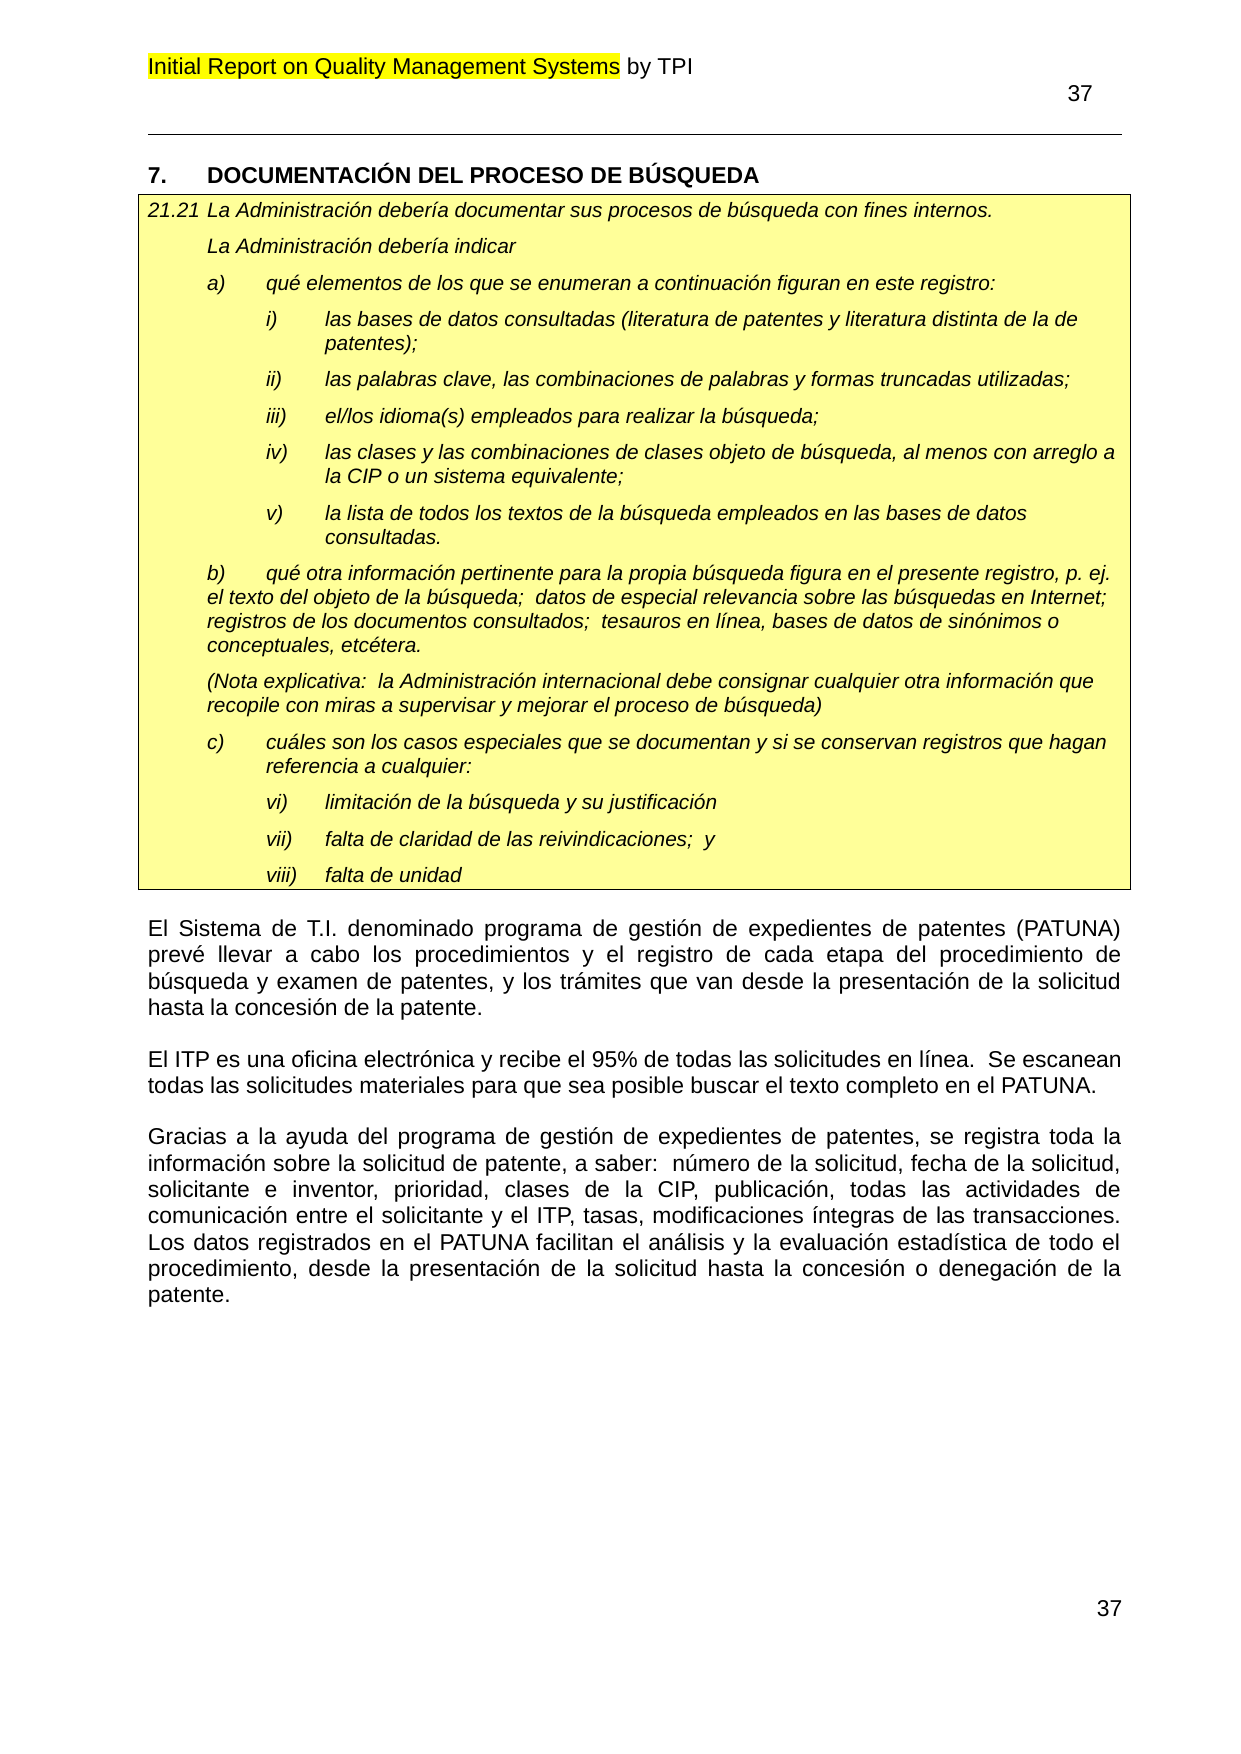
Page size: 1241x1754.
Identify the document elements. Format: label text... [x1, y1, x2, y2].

subtitle Gracias a la ayuda del programa de gestión de expedientes de patentes, se registra toda la información sobre la solicitud de patente, a saber: número de la solicitud, fecha de la solicitud, solicitante e inventor, prioridad, clases de la CIP, publicación, todas las actividades de comunicación entre el solicitante y el ITP, tasas, modificaciones íntegras de las transacciones. Los datos registrados en el PATUNA facilitan el análisis y la evaluación estadística de todo el procedimiento, desde la presentación de la solicitud hasta la concesión o denegación de la patente. [148, 1123, 1122, 1308]
text iv) las clases y las combinaciones de clases objeto de búsqueda, al menos con arreglo a la CIP o un sistema equivalente; [139, 437, 1130, 488]
text a) qué elementos de los que se enumeran a continuación figuran en este registro: [139, 267, 1130, 294]
text b) qué otra información pertinente para la propia búsqueda figura en el presente registro, p. ej. el texto del objeto de la búsqueda; datos de especial relevancia sobre las búsquedas en Internet; registros de los documentos consultados; tesauros en línea, bases de datos de sinónimos o conceptuales, etcétera. [139, 558, 1130, 657]
text vii) falta de claridad de las reivindicaciones; y [139, 823, 1130, 851]
text c) cuáles son los casos especiales que se documentan y si se conservan registros que hagan referencia a cualquier: [139, 727, 1130, 778]
text (Nota explicativa: la Administración internacional debe consignar cualquier otra información que recopile con miras a supervisar y mejorar el proceso de búsqueda) [139, 666, 1130, 717]
subtitle El ITP es una oficina electrónica y recibe el 95% de todas las solicitudes en línea. Se escanean todas las solicitudes materiales para que sea posible buscar el texto completo en el PATUNA. [148, 1046, 1122, 1098]
subtitle 7. DOCUMENTACIÓN DEL PROCESO DE BÚSQUEDA [148, 162, 1122, 188]
subtitle El Sistema de T.I. denominado programa de gestión de expedientes de patentes (PATUNA) prevé llevar a cabo los procedimientos y el registro de cada etapa del procedimiento de búsqueda y examen de patentes, y los trámites que van desde la presentación de la solicitud hasta la concesión de la patente. [148, 915, 1122, 1021]
text iii) el/los idioma(s) empleados para realizar la búsqueda; [139, 401, 1130, 428]
text 21.21 La Administración debería documentar sus procesos de búsqueda con fines internos. [139, 195, 1130, 221]
text ii) las palabras clave, las combinaciones de palabras y formas truncadas utilizadas; [139, 364, 1130, 391]
text v) la lista de todos los textos de la búsqueda empleados en las bases de datos consultadas. [139, 497, 1130, 548]
text viii) falta de unidad [139, 860, 1130, 889]
text La Administración debería indicar [139, 231, 1130, 258]
text i) las bases de datos consultadas (literatura de patentes y literatura distinta de la de patentes); [139, 304, 1130, 355]
text vi) limitación de la búsqueda y su justificación [139, 787, 1130, 814]
